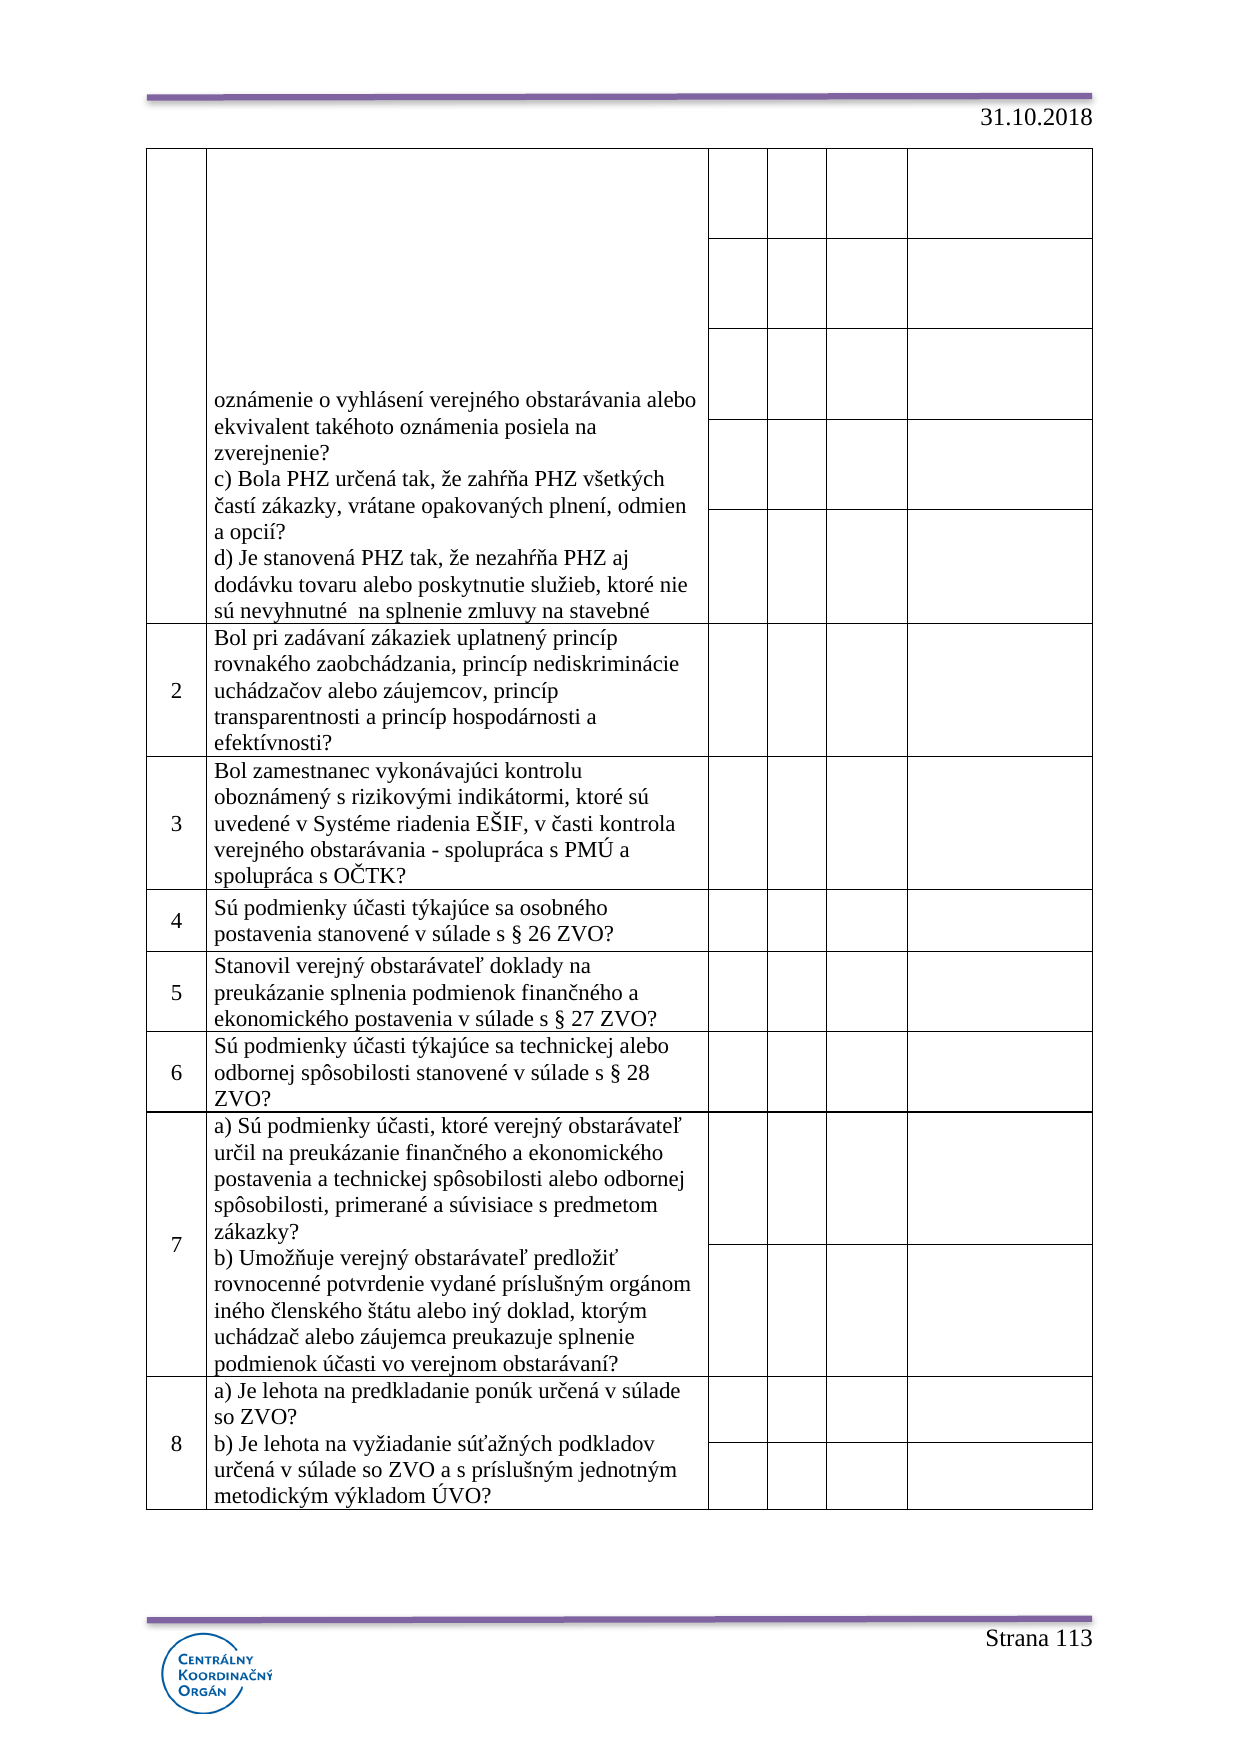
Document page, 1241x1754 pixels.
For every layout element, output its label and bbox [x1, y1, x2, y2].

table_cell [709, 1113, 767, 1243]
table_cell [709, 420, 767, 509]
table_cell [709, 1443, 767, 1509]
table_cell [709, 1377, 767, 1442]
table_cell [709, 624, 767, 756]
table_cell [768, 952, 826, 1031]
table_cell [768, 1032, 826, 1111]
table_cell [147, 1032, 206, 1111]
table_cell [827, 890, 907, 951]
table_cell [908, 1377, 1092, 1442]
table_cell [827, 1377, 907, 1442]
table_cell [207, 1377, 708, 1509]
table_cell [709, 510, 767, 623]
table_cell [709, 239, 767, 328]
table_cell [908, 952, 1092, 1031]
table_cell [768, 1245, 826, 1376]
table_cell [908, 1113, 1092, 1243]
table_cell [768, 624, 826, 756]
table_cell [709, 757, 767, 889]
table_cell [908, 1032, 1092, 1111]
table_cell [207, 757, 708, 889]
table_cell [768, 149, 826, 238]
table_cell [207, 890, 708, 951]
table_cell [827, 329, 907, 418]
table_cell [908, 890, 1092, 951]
picture [159, 1631, 272, 1713]
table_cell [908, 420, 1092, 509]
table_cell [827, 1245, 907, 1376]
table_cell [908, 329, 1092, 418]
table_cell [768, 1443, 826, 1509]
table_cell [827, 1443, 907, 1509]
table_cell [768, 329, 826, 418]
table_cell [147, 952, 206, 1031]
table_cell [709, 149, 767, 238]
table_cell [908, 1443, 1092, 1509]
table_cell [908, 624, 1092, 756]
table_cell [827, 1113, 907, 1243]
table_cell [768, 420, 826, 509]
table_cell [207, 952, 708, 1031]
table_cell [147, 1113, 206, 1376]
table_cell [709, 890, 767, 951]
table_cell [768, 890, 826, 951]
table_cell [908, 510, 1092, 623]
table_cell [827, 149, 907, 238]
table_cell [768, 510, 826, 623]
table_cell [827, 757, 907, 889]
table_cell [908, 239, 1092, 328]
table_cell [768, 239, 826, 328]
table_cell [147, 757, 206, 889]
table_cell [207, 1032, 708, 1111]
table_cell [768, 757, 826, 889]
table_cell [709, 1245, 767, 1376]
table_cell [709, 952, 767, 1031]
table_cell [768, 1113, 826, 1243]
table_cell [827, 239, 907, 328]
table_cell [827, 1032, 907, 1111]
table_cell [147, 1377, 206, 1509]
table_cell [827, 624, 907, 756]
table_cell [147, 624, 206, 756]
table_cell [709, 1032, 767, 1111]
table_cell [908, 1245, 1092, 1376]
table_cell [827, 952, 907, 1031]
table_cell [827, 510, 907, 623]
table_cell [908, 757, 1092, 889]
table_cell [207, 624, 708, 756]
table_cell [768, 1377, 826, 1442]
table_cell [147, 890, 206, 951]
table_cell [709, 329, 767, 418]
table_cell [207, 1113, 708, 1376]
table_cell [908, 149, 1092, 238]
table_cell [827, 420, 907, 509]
